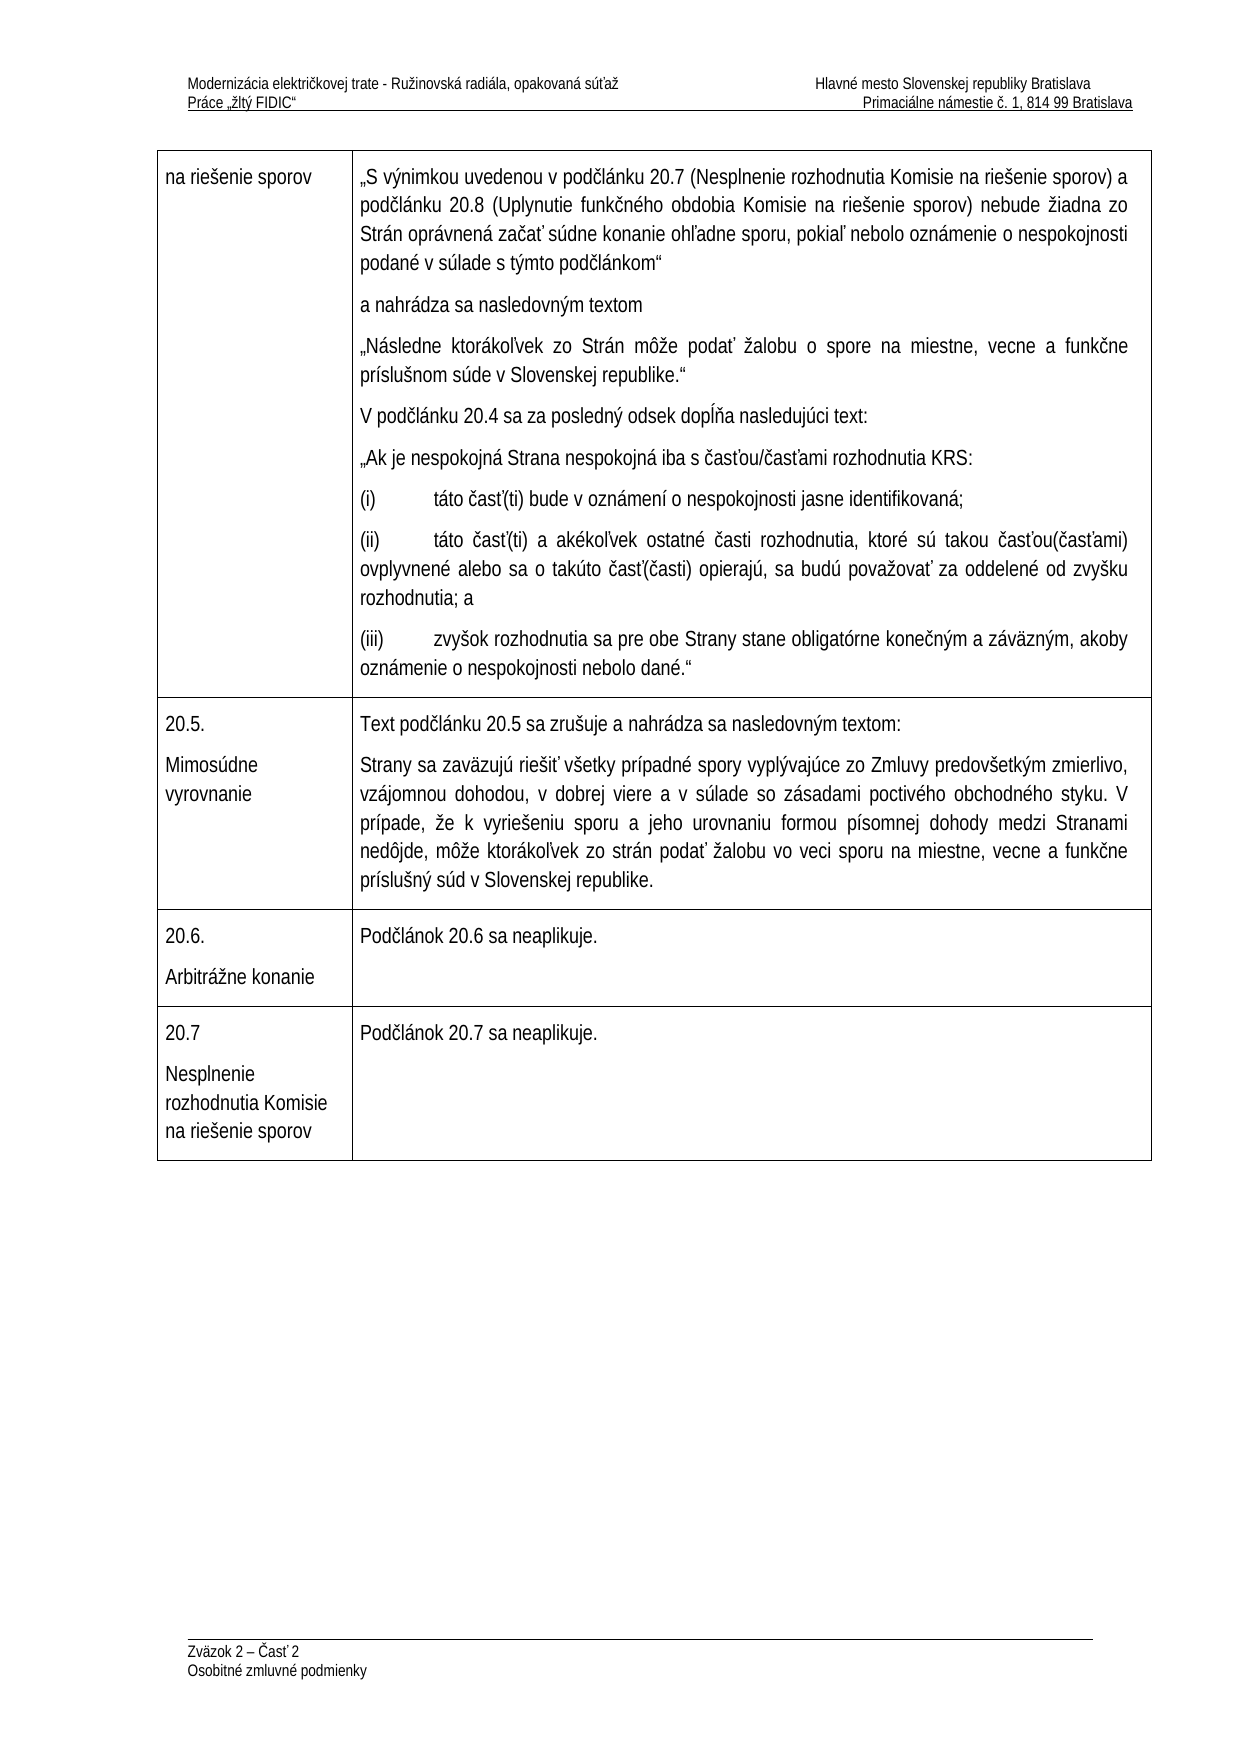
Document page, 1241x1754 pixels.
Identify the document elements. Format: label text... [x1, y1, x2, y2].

table_cell 20.7 Nesplnenie rozhodnutia Komisie na riešenie sporov [158, 1007, 352, 1160]
table_cell Podčlánok 20.6 sa neaplikuje. [353, 910, 1151, 1006]
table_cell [353, 151, 1151, 697]
table_cell 20.5. Mimosúdne vyrovnanie [158, 698, 352, 909]
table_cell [158, 151, 352, 697]
table_cell Podčlánok 20.7 sa neaplikuje. [353, 1007, 1151, 1160]
table_cell Text podčlánku 20.5 sa zrušuje a nahrádza sa nasledovným textom: Strany sa zaväzujú riešiť všetky prípadné spory vyplývajúce zo Zmluvy predovšetkým zmierlivo, vzájomnou dohodou, v dobrej viere a v súlade so zásadami poctivého obchodného styku. V prípade, že k vyriešeniu sporu a jeho urovnaniu formou písomnej dohody medzi Stranami nedôjde, môže ktorákoľvek zo strán podať žalobu vo veci sporu na miestne, vecne a funkčne príslušný súd v Slovenskej republike. [353, 698, 1151, 909]
table_cell 20.6. Arbitrážne konanie [158, 910, 352, 1006]
